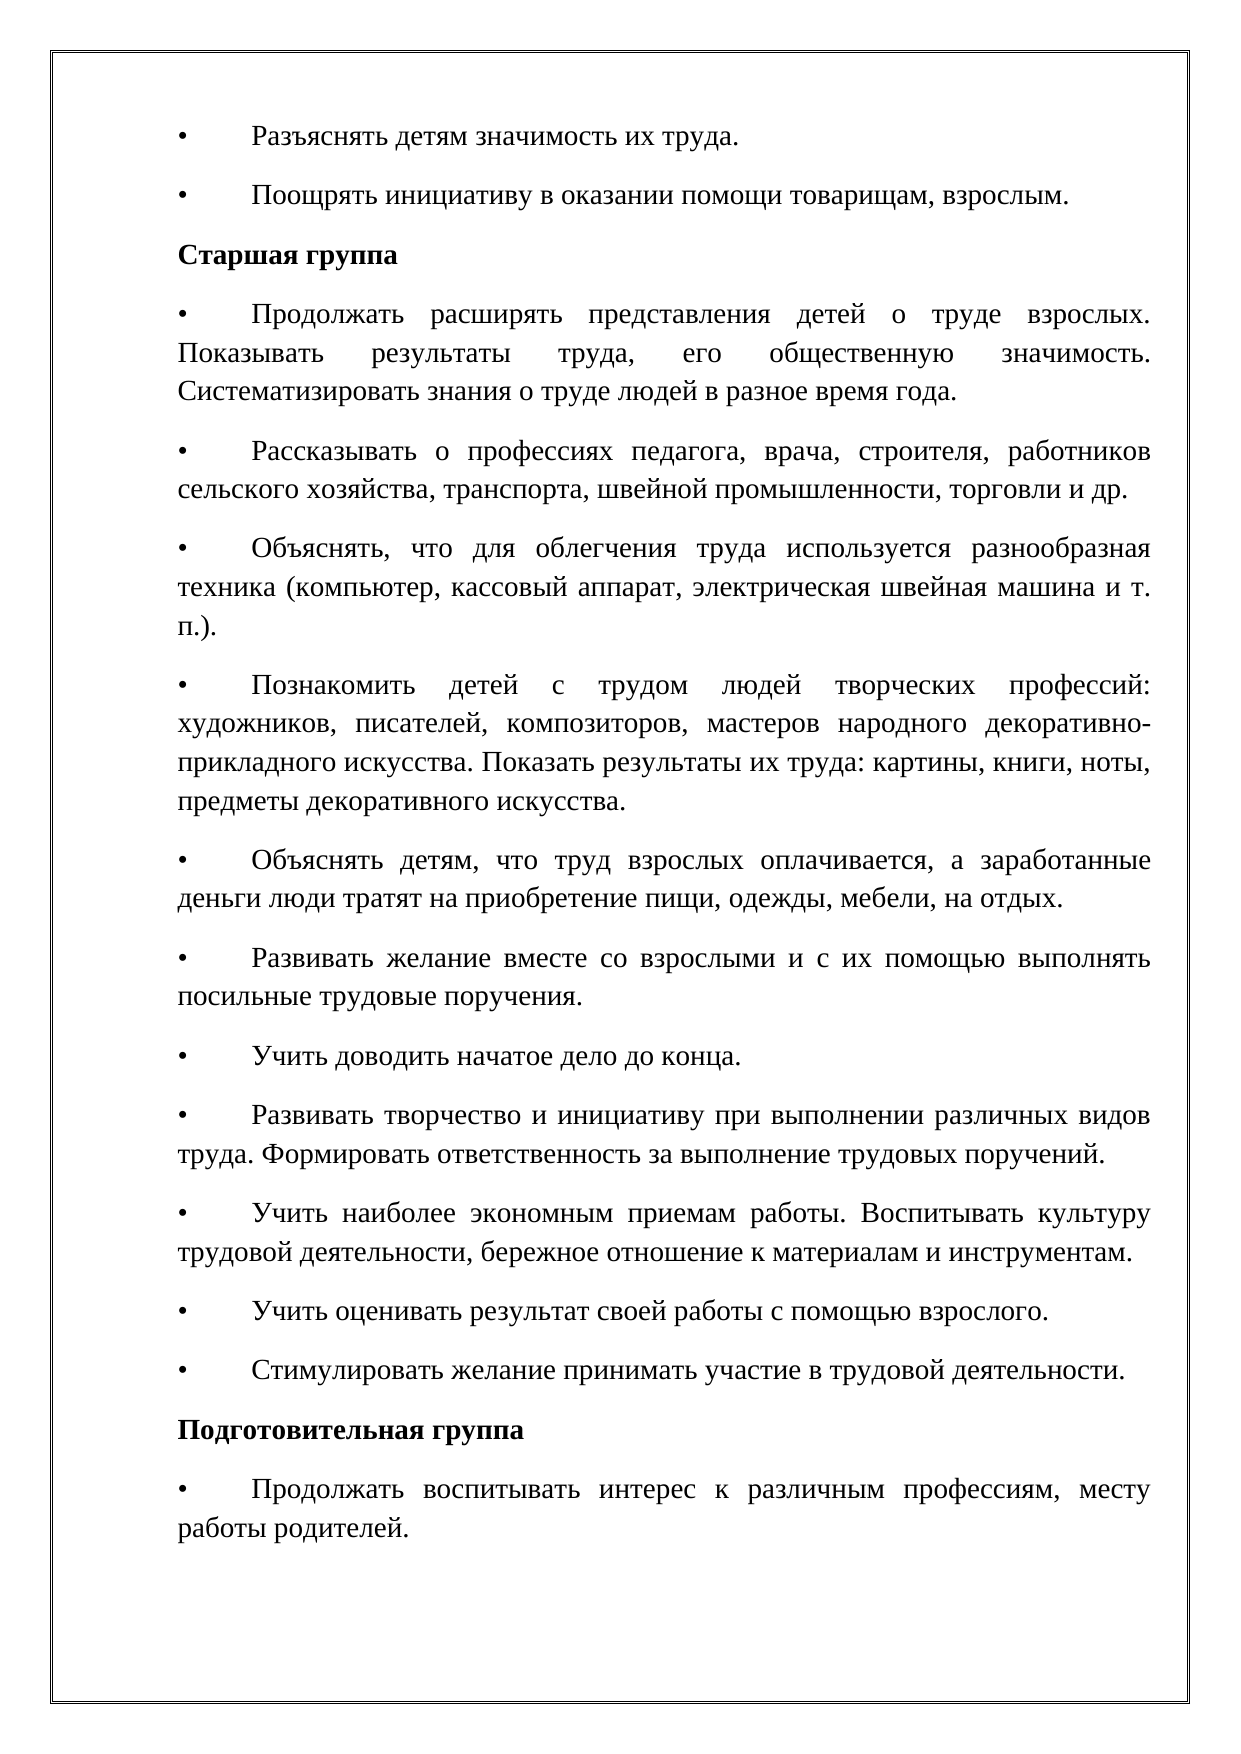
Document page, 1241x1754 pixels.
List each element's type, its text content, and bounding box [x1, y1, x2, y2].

text • Стимулировать желание принимать участие в трудовой деятельности. [177, 1352, 1152, 1386]
text • Учить оценивать результат своей работы с помощью взрослого. [177, 1293, 1152, 1327]
text • Разъяснять детям значимость их труда. [177, 118, 1152, 152]
text • Поощрять инициативу в оказании помощи товарищам, взрослым. [177, 177, 1152, 211]
text • Продолжать воспитывать интерес к различным профессиям, месту работы родителей. [177, 1471, 1152, 1543]
text • Объяснять, что для облегчения труда используется разнообразная техника (компьютер, кассовый аппарат, электрическая швейная машина и т. п.). [177, 531, 1152, 641]
text Подготовительная группа [177, 1412, 1152, 1445]
text Старшая группа [177, 237, 1152, 270]
text • Познакомить детей с трудом людей творческих профессий: художников, писателей, композиторов, мастеров народного декоративно-прикладного искусства. Показать результаты их труда: картины, книги, ноты, предметы декоративного искусства. [177, 667, 1152, 816]
text • Продолжать расширять представления детей о труде взрослых. Показывать результаты труда, его общественную значимость. Систематизировать знания о труде людей в разное время года. [177, 296, 1152, 407]
text • Развивать желание вместе со взрослыми и с их помощью выполнять посильные трудовые поручения. [177, 940, 1152, 1012]
text • Объяснять детям, что труд взрослых оплачивается, а заработанные деньги люди тратят на приобретение пищи, одежды, мебели, на отдых. [177, 842, 1152, 914]
text • Учить наиболее экономным приемам работы. Воспитывать культуру трудовой деятельности, бережное отношение к материалам и инструментам. [177, 1195, 1152, 1267]
text • Рассказывать о профессиях педагога, врача, строителя, работников сельского хозяйства, транспорта, швейной промышленности, торговли и др. [177, 433, 1152, 505]
text • Развивать творчество и инициативу при выполнении различных видов труда. Формировать ответственность за выполнение трудовых поручений. [177, 1097, 1152, 1169]
text • Учить доводить начатое дело до конца. [177, 1038, 1152, 1071]
